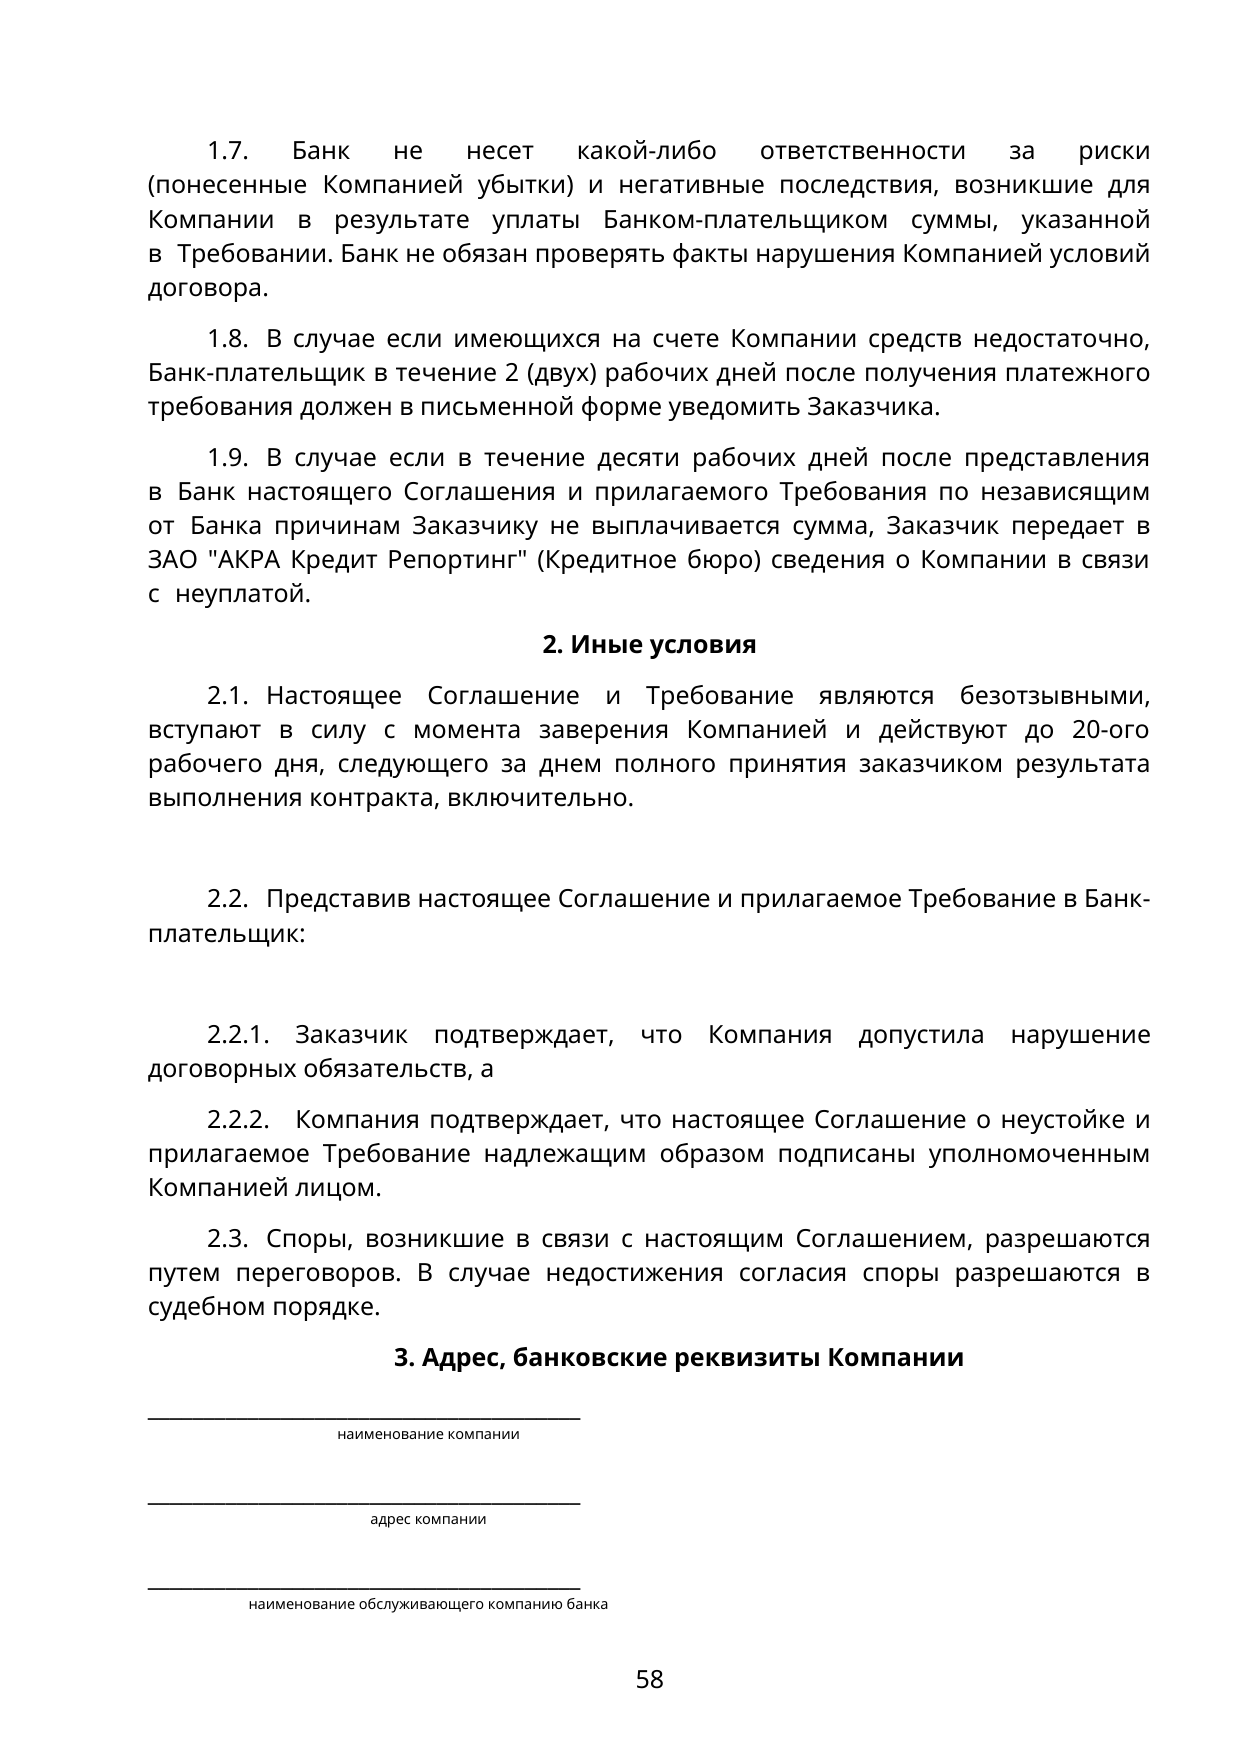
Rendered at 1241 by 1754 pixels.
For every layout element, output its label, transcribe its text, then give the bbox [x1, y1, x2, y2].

text наименование обслуживающего компанию банка [148, 1593, 709, 1628]
text 2.2.1. Заказчик подтверждает, что Компания допустила нарушение договорных обязательств, а [148, 1017, 1152, 1085]
text 3. Адрес, банковские реквизиты Компании [148, 1339, 1152, 1373]
text 1.7. Банк не несет какой-либо ответственности за риски (понесенные Компанией убытки) и негативные последствия, возникшие для Компании в результате уплаты Банком-плательщиком суммы, указанной в Требовании. Банк не обязан проверять факты нарушения Компанией условий договора. [148, 133, 1152, 304]
text _______________________________________ [148, 1475, 1152, 1509]
text 2.1. Настоящее Соглашение и Требование являются безотзывными, вступают в силу с момента заверения Компанией и действуют до 20-ого рабочего дня, следующего за днем полного принятия заказчиком результата выполнения контракта, включительно. [148, 677, 1152, 814]
text 1.9. В случае если в течение десяти рабочих дней после представления в Банк настоящего Соглашения и прилагаемого Требования по независящим от Банка причинам Заказчику не выплачивается сумма, Заказчик передает в ЗАО "АКРА Кредит Репортинг" (Кредитное бюро) сведения о Компании в связи с неуплатой. [148, 439, 1152, 610]
text _______________________________________ [148, 1559, 1152, 1593]
text 2.3. Споры, возникшие в связи с настоящим Соглашением, разрешаются путем переговоров. В случае недостижения согласия споры разрешаются в судебном порядке. [148, 1220, 1152, 1322]
text 2.2. Представив настоящее Соглашение и прилагаемое Требование в Банк-плательщик: [148, 881, 1152, 949]
text наименование компании [148, 1424, 709, 1458]
text 2. Иные условия [148, 627, 1152, 661]
text _______________________________________ [148, 1390, 1152, 1424]
text адрес компании [148, 1509, 709, 1543]
text 1.8. В случае если имеющихся на счете Компании средств недостаточно, Банк-плательщик в течение 2 (двух) рабочих дней после получения платежного требования должен в письменной форме уведомить Заказчика. [148, 320, 1152, 422]
text 2.2.2. Компания подтверждает, что настоящее Соглашение о неустойке и прилагаемое Требование надлежащим образом подписаны уполномоченным Компанией лицом. [148, 1101, 1152, 1204]
